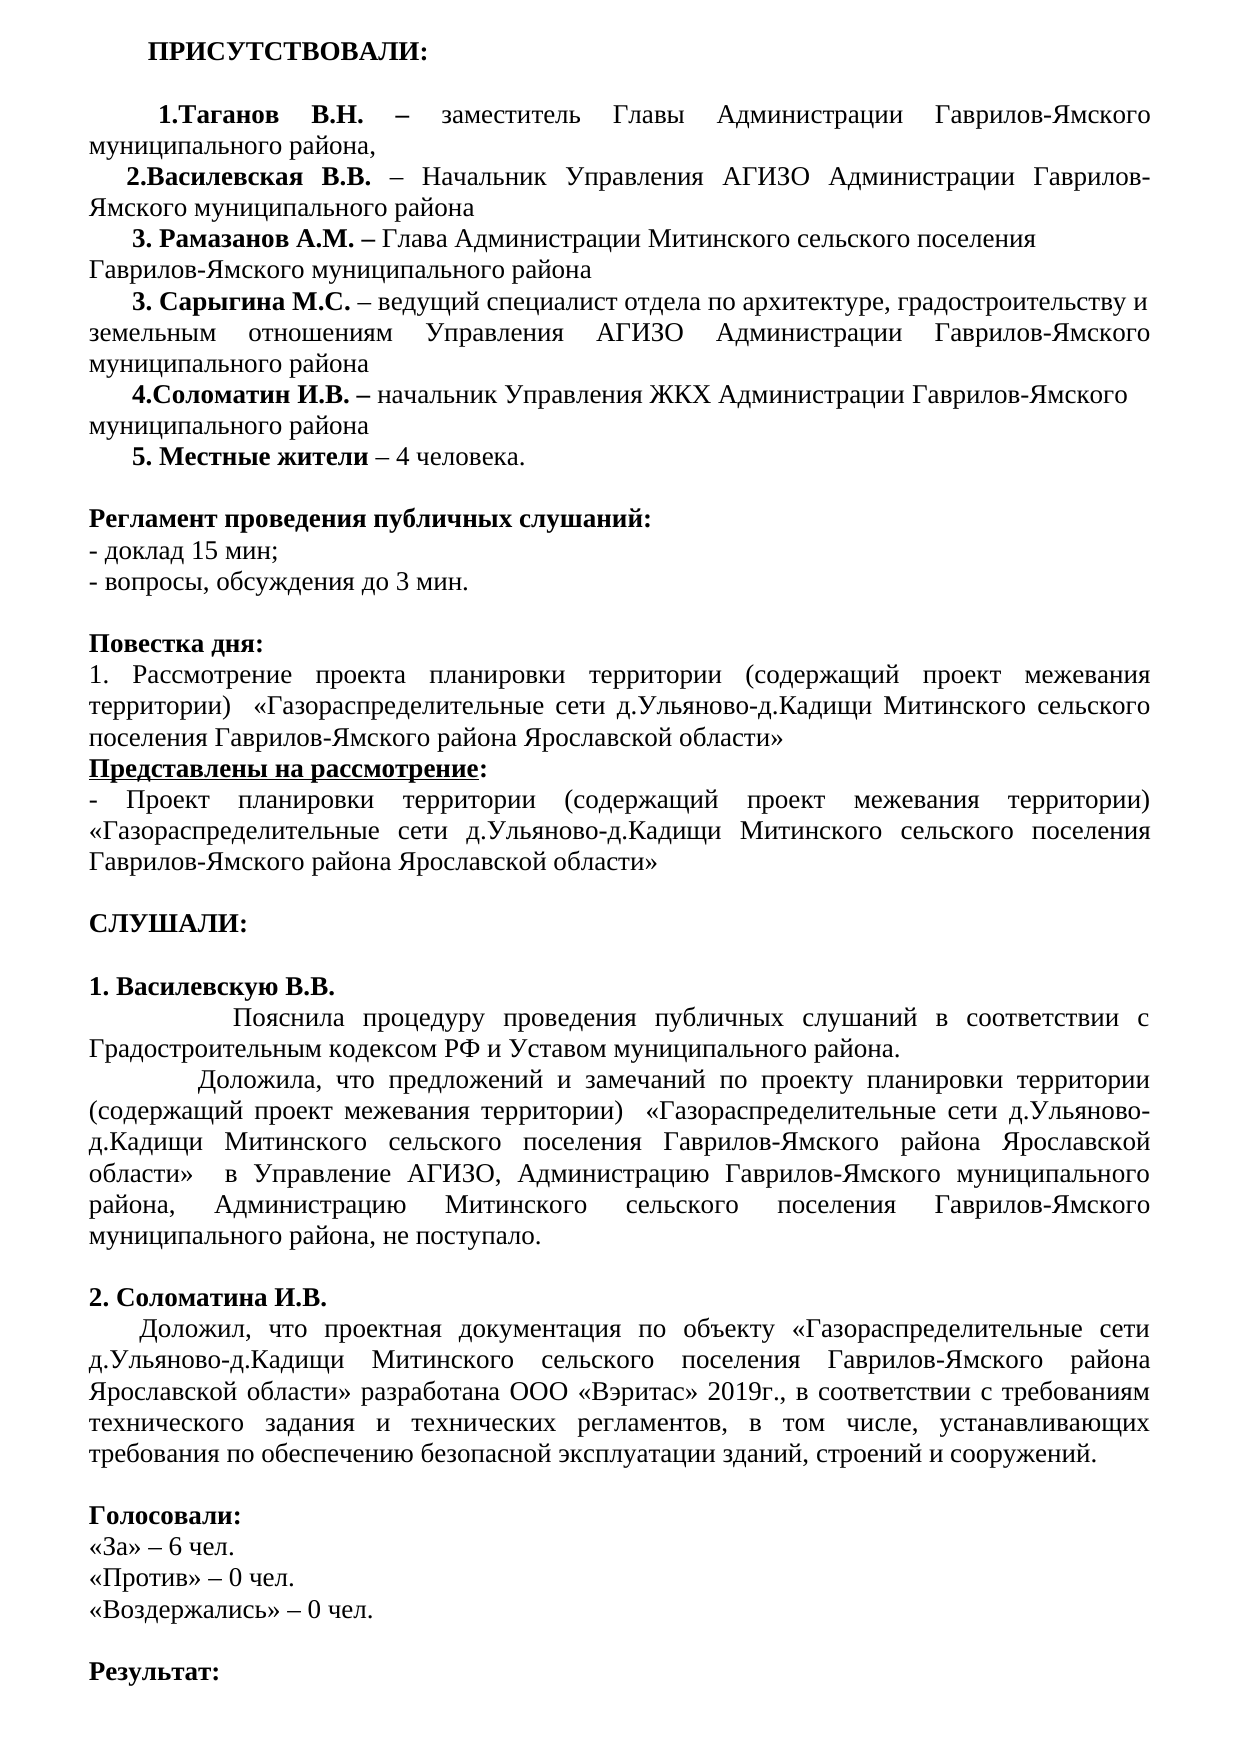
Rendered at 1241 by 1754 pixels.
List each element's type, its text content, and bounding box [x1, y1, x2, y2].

text Представлены на рассмотрение: [89, 752, 1152, 783]
text СЛУШАЛИ: [89, 907, 1152, 939]
text Регламент проведения публичных слушаний: [89, 503, 1152, 534]
text 1.Таганов В.Н. – заместитель Главы Администрации Гаврилов-Ямского муниципального района, [89, 98, 1152, 160]
text 2. Соломатина И.В. [89, 1281, 1152, 1312]
text 2.Василевская В.В. – Начальник Управления АГИЗО Администрации Гаврилов-Ямского муниципального района [89, 160, 1152, 222]
text «За» – 6 чел. [89, 1530, 1152, 1562]
text - вопросы, обсуждения до 3 мин. [89, 565, 1152, 596]
text Доложила, что предложений и замечаний по проекту планировки территории (содержащий проект межевания территории) «Газораспределительные сети д.Ульяново-д.Кадищи Митинского сельского поселения Гаврилов-Ямского района Ярославской области» в Управление АГИЗО, Администрацию Гаврилов-Ямского муниципального района, Администрацию Митинского сельского поселения Гаврилов-Ямского муниципального района, не поступало. [89, 1063, 1152, 1250]
text 3. Рамазанов А.М. – Глава Администрации Митинского сельского поселения [118, 222, 1152, 253]
text Гаврилов-Ямского муниципального района [89, 253, 1152, 284]
text Пояснила процедуру проведения публичных слушаний в соответствии с Градостроительным кодексом РФ и Уставом муниципального района. [89, 1001, 1152, 1063]
text муниципального района [89, 409, 1152, 440]
text 5. Местные жители – 4 человека. [118, 440, 1152, 471]
text 1. Василевскую В.В. [89, 970, 1152, 1001]
text «Воздержались» – 0 чел. [89, 1593, 1152, 1624]
text Доложил, что проектная документация по объекту «Газораспределительные сети д.Ульяново-д.Кадищи Митинского сельского поселения Гаврилов-Ямского района Ярославской области» разработана ООО «Вэритас» 2019г., в соответствии с требованиям технического задания и технических регламентов, в том числе, устанавливающих требования по обеспечению безопасной эксплуатации зданий, строений и сооружений. [89, 1312, 1152, 1468]
text «Против» – 0 чел. [89, 1562, 1152, 1593]
text Голосовали: [89, 1499, 1152, 1530]
text земельным отношениям Управления АГИЗО Администрации Гаврилов-Ямского муниципального района [89, 316, 1152, 378]
text - доклад 15 мин; [89, 534, 1152, 565]
text - Проект планировки территории (содержащий проект межевания территории) «Газораспределительные сети д.Ульяново-д.Кадищи Митинского сельского поселения Гаврилов-Ямского района Ярославской области» [89, 783, 1152, 876]
text Результат: [89, 1655, 1152, 1686]
text Повестка дня: [89, 627, 1152, 658]
text 4.Соломатин И.В. – начальник Управления ЖКХ Администрации Гаврилов-Ямского [118, 378, 1152, 409]
text 1. Рассмотрение проекта планировки территории (содержащий проект межевания территории) «Газораспределительные сети д.Ульяново-д.Кадищи Митинского сельского поселения Гаврилов-Ямского района Ярославской области» [89, 658, 1152, 752]
text 3. Сарыгина М.С. – ведущий специалист отдела по архитектуре, градостроительству и [118, 284, 1152, 316]
text ПРИСУТСТВОВАЛИ: [89, 35, 1152, 67]
